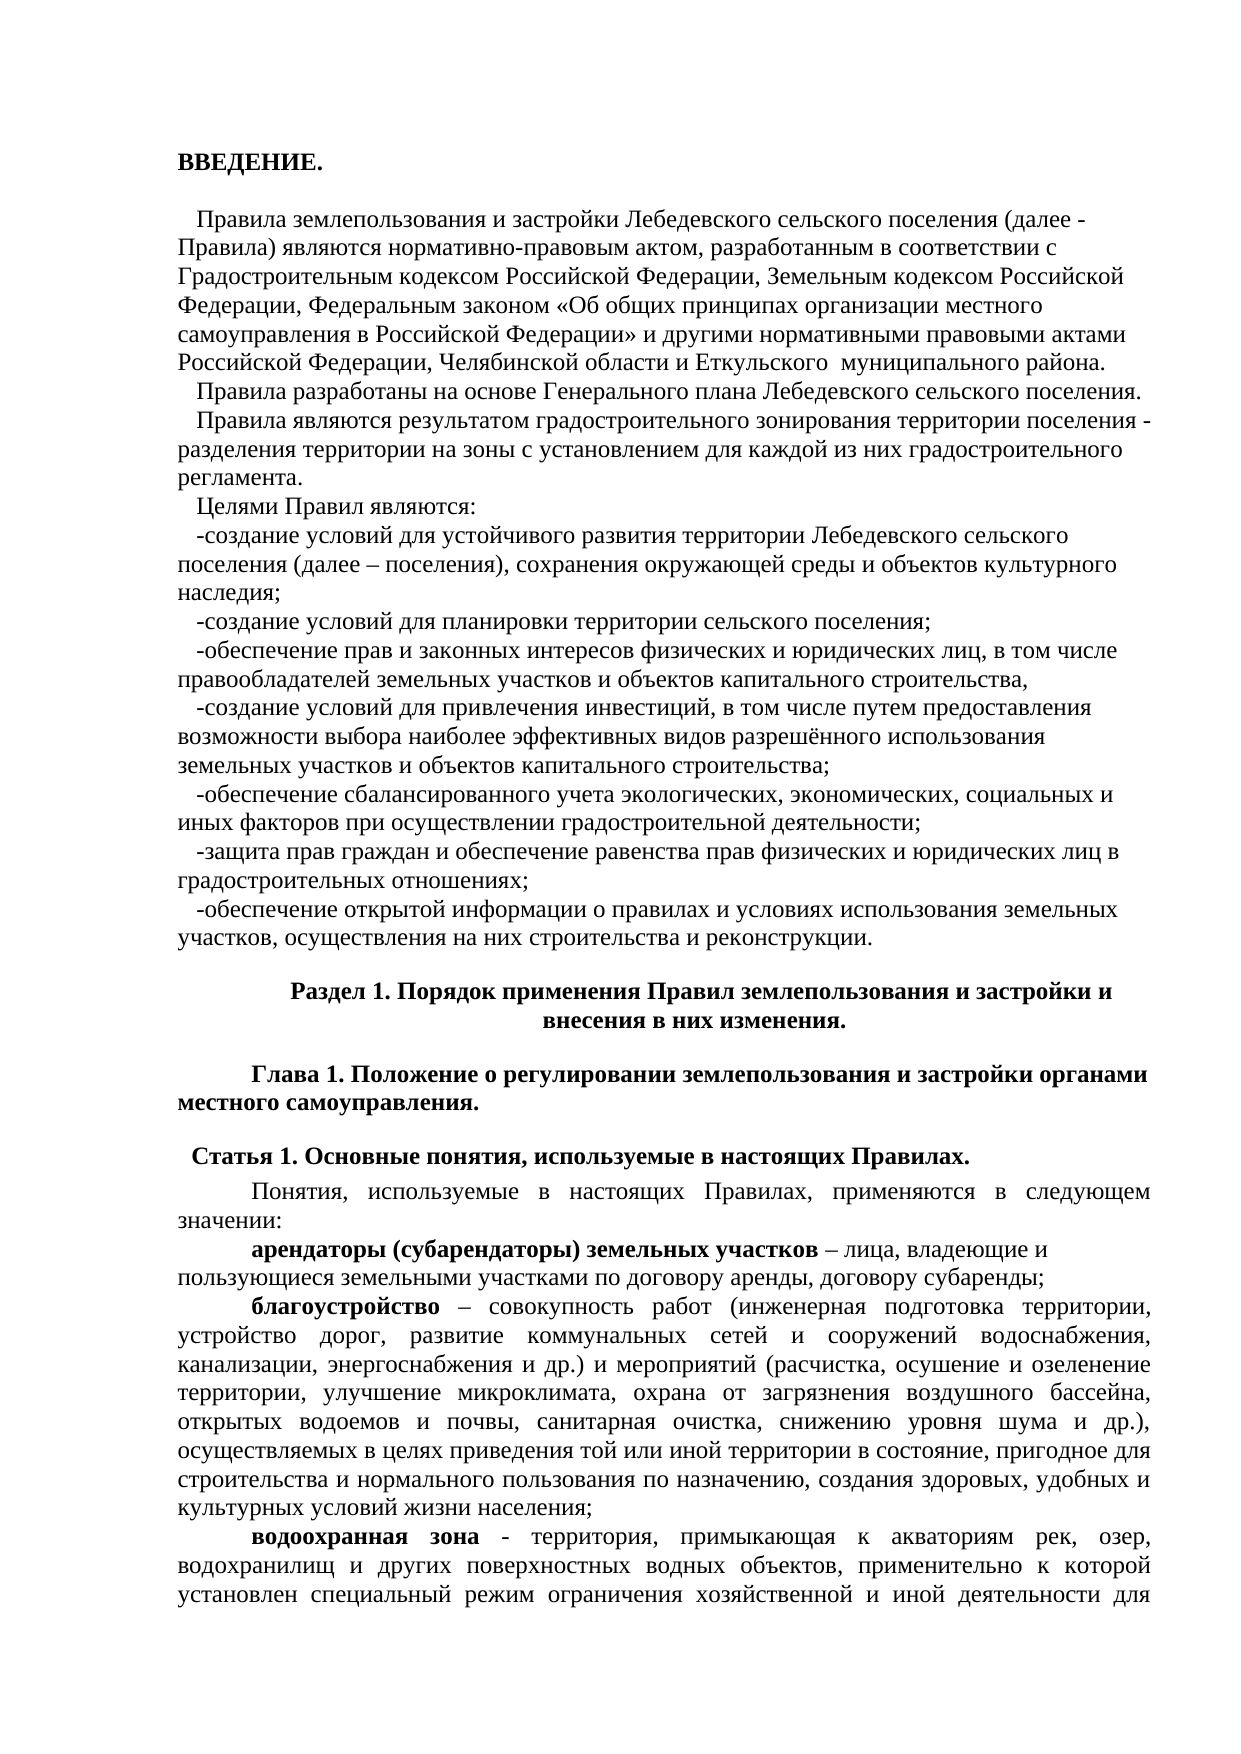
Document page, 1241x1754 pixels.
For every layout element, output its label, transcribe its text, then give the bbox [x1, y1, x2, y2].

text -создание условий для устойчивого развития территории Лебедевского сельского поселения (далее – поселения), сохранения окружающей среды и объектов культурного наследия; [177, 520, 1152, 606]
text -создание условий для планировки территории сельского поселения; [177, 606, 1152, 635]
text Правила разработаны на основе Генерального плана Лебедевского сельского поселения. [177, 376, 1152, 405]
text Правила являются результатом градостроительного зонирования территории поселения - разделения территории на зоны с установлением для каждой из них градостроительного регламента. [177, 405, 1152, 491]
text Понятия, используемые в настоящих Правилах, применяются в следующем значении: [177, 1176, 1152, 1234]
text арендаторы (субарендаторы) земельных участков – лица, владеющие и пользующиеся земельными участками по договору аренды, договору субаренды; [177, 1234, 1152, 1291]
text ВВЕДЕНИЕ. [177, 147, 1152, 176]
text -обеспечение открытой информации о правилах и условиях использования земельных участков, осуществления на них строительства и реконструкции. [177, 894, 1152, 951]
text благоустройство – совокупность работ (инженерная подготовка территории, устройство дорог, развитие коммунальных сетей и сооружений водоснабжения, канализации, энергоснабжения и др.) и мероприятий (расчистка, осушение и озеленение территории, улучшение микроклимата, охрана от загрязнения воздушного бассейна, открытых водоемов и почвы, санитарная очистка, снижению уровня шума и др.), осуществляемых в целях приведения той или иной территории в состояние, пригодное для строительства и нормального пользования по назначению, создания здоровых, удобных и культурных условий жизни населения; [177, 1291, 1152, 1521]
text -обеспечение прав и законных интересов физических и юридических лиц, в том числе правообладателей земельных участков и объектов капитального строительства, [177, 635, 1152, 692]
subtitle Раздел 1. Порядок применения Правил землепользования и застройки и внесения в них изменения. [237, 976, 1152, 1034]
text -создание условий для привлечения инвестиций, в том числе путем предоставления возможности выбора наиболее эффективных видов разрешённого использования земельных участков и объектов капитального строительства; [177, 692, 1152, 779]
text Целями Правил являются: [177, 491, 1152, 520]
subtitle Глава 1. Положение о регулировании землепользования и застройки органами местного самоуправления. [177, 1059, 1152, 1116]
text -обеспечение сбалансированного учета экологических, экономических, социальных и иных факторов при осуществлении градостроительной деятельности; [177, 779, 1152, 836]
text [177, 1521, 1152, 1607]
text -защита прав граждан и обеспечение равенства прав физических и юридических лиц в градостроительных отношениях; [177, 836, 1152, 894]
text Правила землепользования и застройки Лебедевского сельского поселения (далее - Правила) являются нормативно-правовым актом, разработанным в соответствии с Градостроительным кодексом Российской Федерации, Земельным кодексом Российской Федерации, Федеральным законом «Об общих принципах организации местного самоуправления в Российской Федерации» и другими нормативными правовыми актами Российской Федерации, Челябинской области и Еткульского муниципального района. [177, 204, 1152, 376]
list Статья 1. Основные понятия, используемые в настоящих Правилах. [177, 1141, 1152, 1170]
